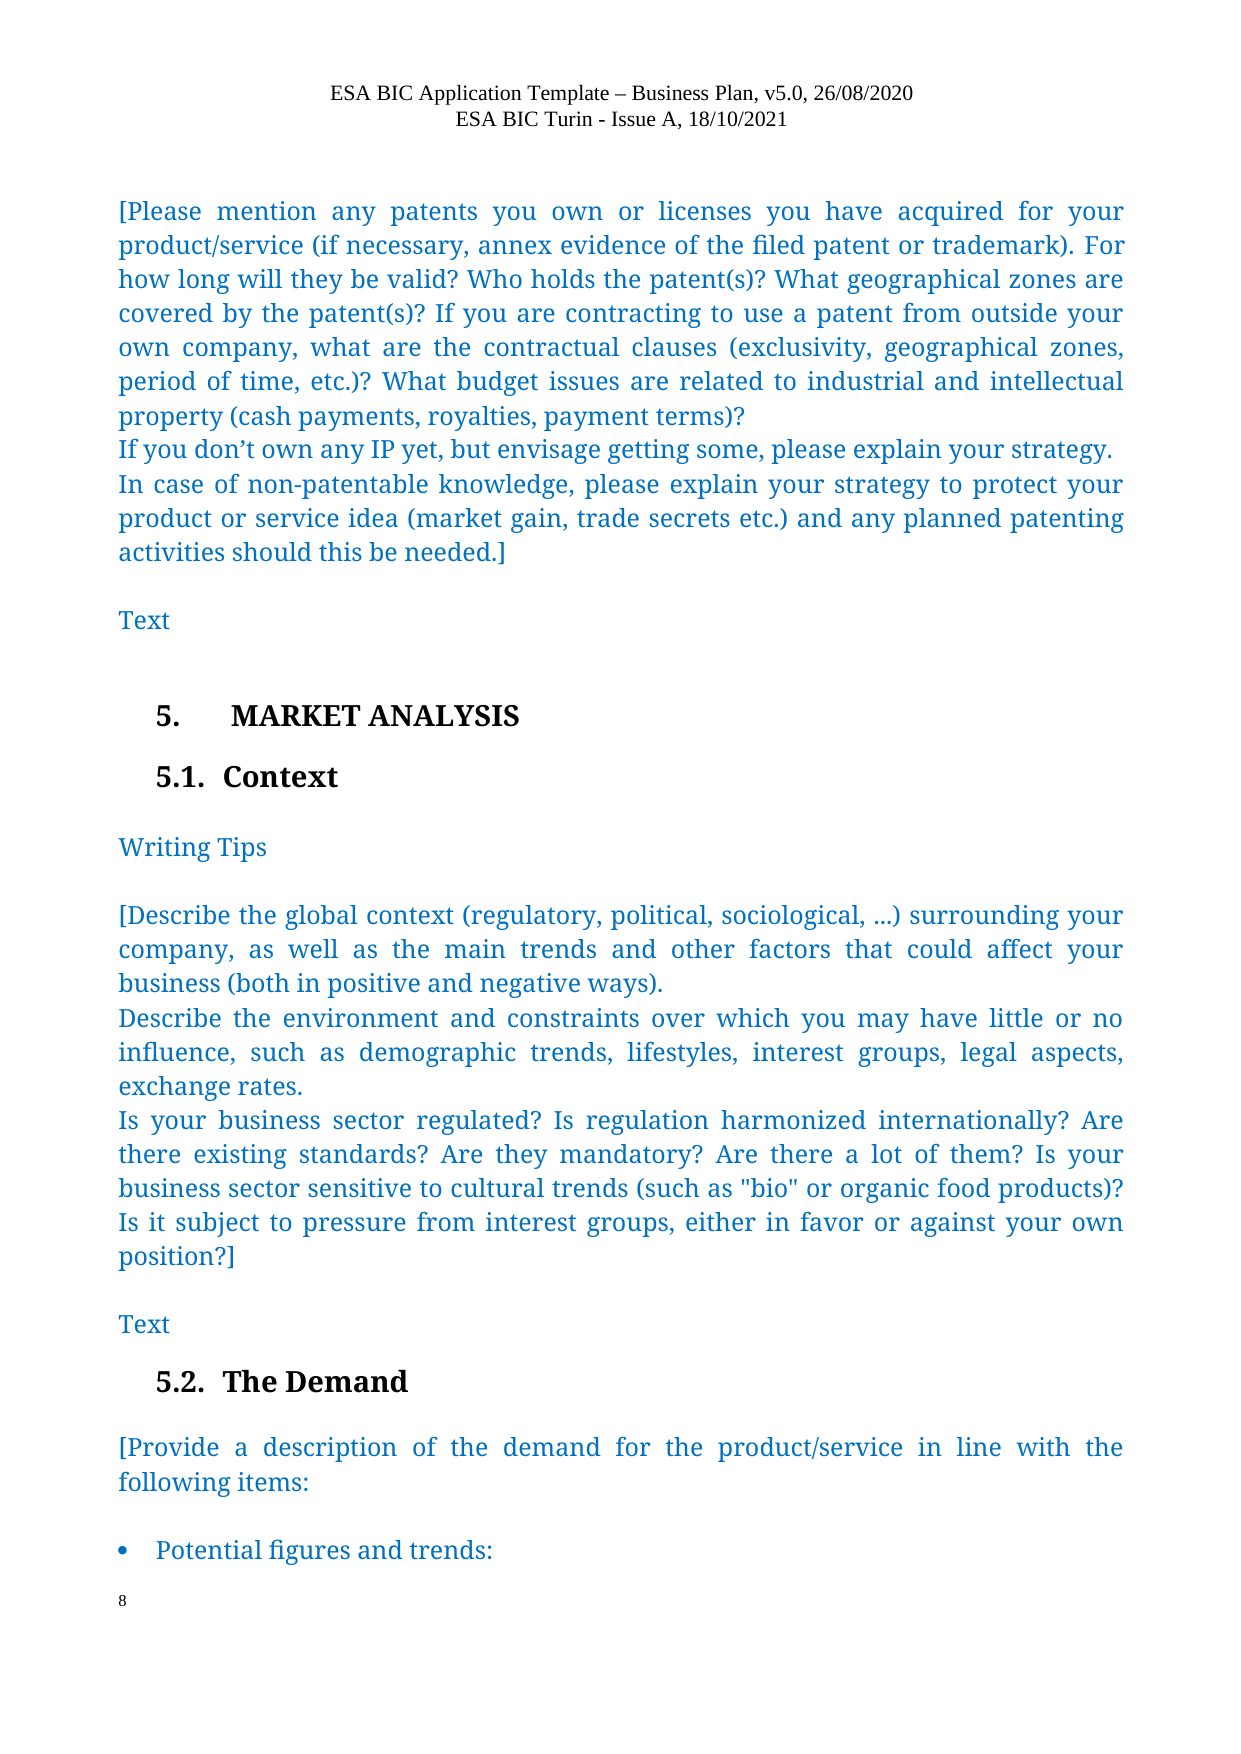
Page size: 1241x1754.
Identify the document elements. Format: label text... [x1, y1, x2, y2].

subtitle The Demand [156, 1362, 1125, 1401]
text In case of non-patentable knowledge, please explain your strategy to protect your product or service idea (market gain, trade secrets etc.) and any planned patenting activities should this be needed.] [118, 466, 1125, 568]
text Is your business sector regulated? Is regulation harmonized internationally? Are there existing standards? Are they mandatory? Are there a lot of them? Is your business sector sensitive to cultural trends (such as "bio" or organic food products)? Is it subject to pressure from interest groups, either in favor or against your own position?] [118, 1102, 1125, 1273]
list Potential figures and trends: [118, 1532, 1125, 1566]
text If you don’t own any IP yet, but envisage getting some, please explain your strategy. [118, 432, 1125, 466]
text Text [118, 602, 1125, 637]
text [Please mention any patents you own or licenses you have acquired for your product/service (if necessary, annex evidence of the filed patent or trademark). For how long will they be valid? Who holds the patent(s)? What geographical zones are covered by the patent(s)? If you are contracting to use a patent from outside your own company, what are the contractual clauses (exclusivity, geographical zones, period of time, etc.)? What budget issues are related to industrial and intellectual property (cash payments, royalties, payment terms)? [118, 194, 1125, 432]
text Describe the environment and constraints over which you may have little or no influence, such as demographic trends, lifestyles, interest groups, legal aspects, exchange rates. [118, 1000, 1125, 1102]
text Text [118, 1307, 1125, 1341]
text [Describe the global context (regulatory, political, sociological, ...) surrounding your company, as well as the main trends and other factors that could affect your business (both in positive and negative ways). [118, 898, 1125, 1000]
subtitle Market Analysis [156, 696, 1125, 735]
text [Provide a description of the demand for the product/service in line with the following items: [118, 1430, 1125, 1498]
text Writing Tips [118, 830, 1125, 864]
subtitle Context [156, 756, 1125, 796]
